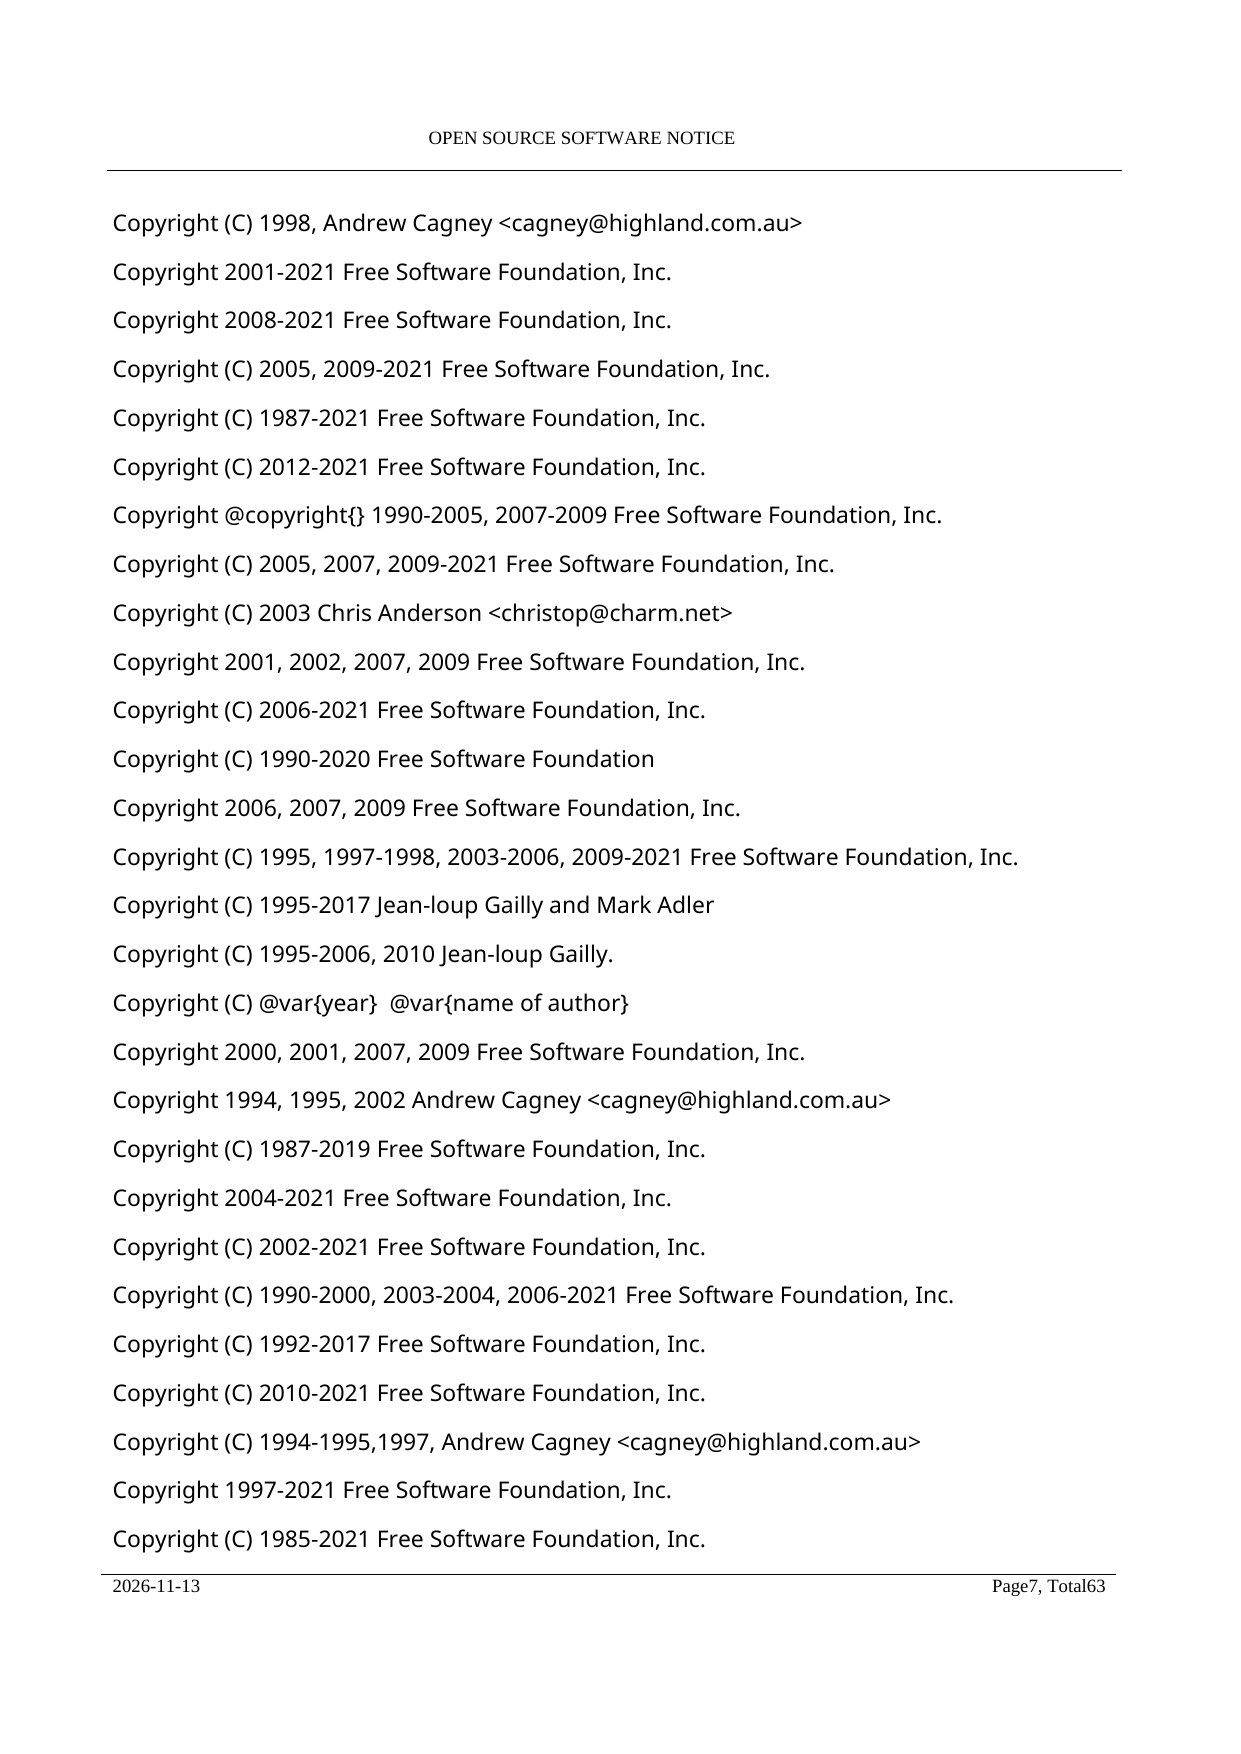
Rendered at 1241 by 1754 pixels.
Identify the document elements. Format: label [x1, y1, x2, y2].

text [112, 206, 1128, 1555]
